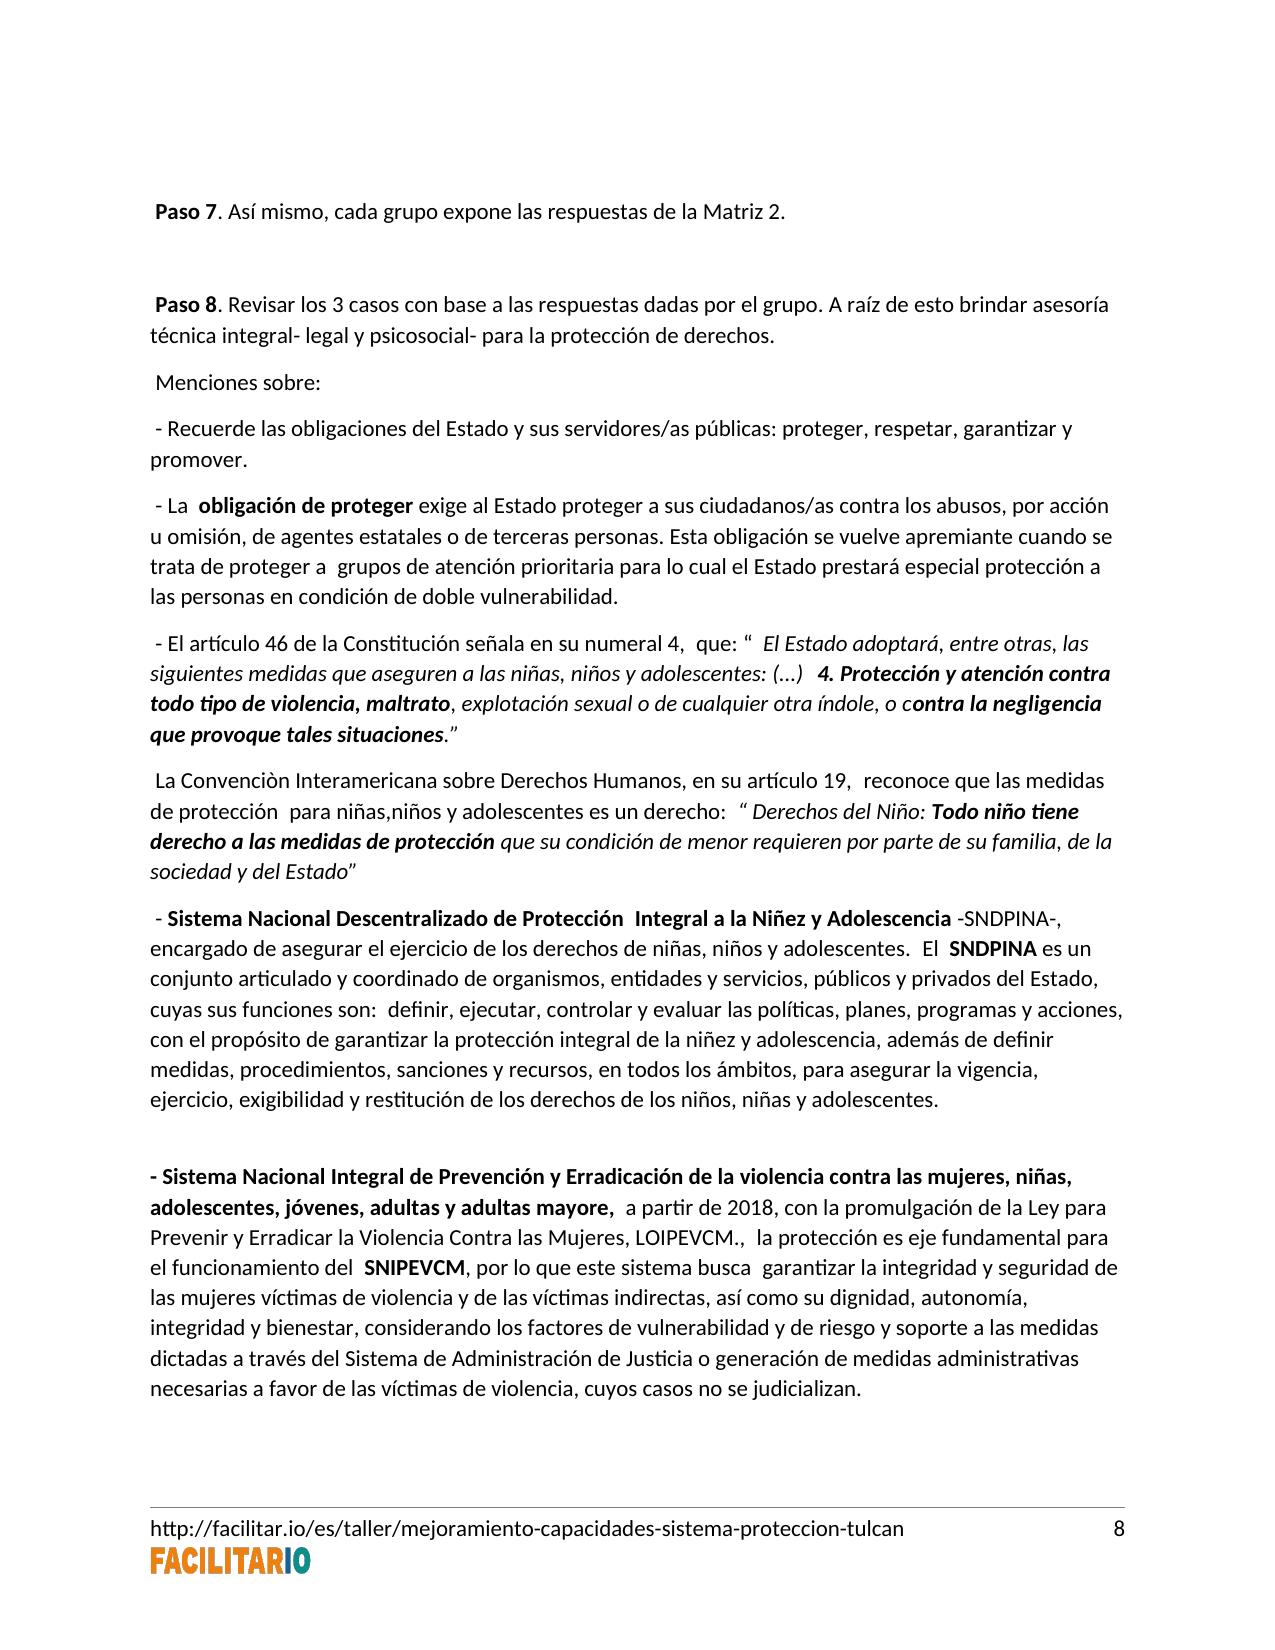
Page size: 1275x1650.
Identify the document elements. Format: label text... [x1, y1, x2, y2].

text - El artículo 46 de la Constitución señala en su numeral 4, que: “ El Estado adoptará, entre otras, las siguientes medidas que aseguren a las niñas, niños y adolescentes: (...) 4. Protección y atención contra todo tipo de violencia, maltrato, explotación sexual o de cualquier otra índole, o contra la negligencia que provoque tales situaciones.” [150, 629, 1125, 748]
text - Sistema Nacional Descentralizado de Protección Integral a la Niñez y Adolescencia -SNDPINA-, encargado de asegurar el ejercicio de los derechos de niñas, niños y adolescentes. El SNDPINA es un conjunto articulado y coordinado de organismos, entidades y servicios, públicos y privados del Estado, cuyas sus funciones son: definir, ejecutar, controlar y evaluar las políticas, planes, programas y acciones, con el propósito de garantizar la protección integral de la niñez y adolescencia, además de definir medidas, procedimientos, sanciones y recursos, en todos los ámbitos, para asegurar la vigencia, ejercicio, exigibilidad y restitución de los derechos de los niños, niñas y adolescentes. [150, 904, 1125, 1113]
text - Recuerde las obligaciones del Estado y sus servidores/as públicas: proteger, respetar, garantizar y promover. [150, 414, 1125, 473]
text - La obligación de proteger exige al Estado proteger a sus ciudadanos/as contra los abusos, por acción u omisión, de agentes estatales o de terceras personas. Esta obligación se vuelve apremiante cuando se trata de proteger a grupos de atención prioritaria para lo cual el Estado prestará especial protección a las personas en condición de doble vulnerabilidad. [150, 492, 1125, 610]
picture [145, 1544, 315, 1576]
text Paso 8. Revisar los 3 casos con base a las respuestas dadas por el grupo. A raíz de esto brindar asesoría técnica integral- legal y psicosocial- para la protección de derechos. [150, 291, 1125, 349]
text La Convenciòn Interamericana sobre Derechos Humanos, en su artículo 19, reconoce que las medidas de protección para niñas,niños y adolescentes es un derecho: “ Derechos del Niño: Todo niño tiene derecho a las medidas de protección que su condición de menor requieren por parte de su familia, de la sociedad y del Estado” [150, 767, 1125, 885]
text Menciones sobre: [150, 368, 1125, 396]
text Paso 7. Así mismo, cada grupo expone las respuestas de la Matriz 2. [150, 197, 1125, 225]
text - Sistema Nacional Integral de Prevención y Erradicación de la violencia contra las mujeres, niñas, adolescentes, jóvenes, adultas y adultas mayore, a partir de 2018, con la promulgación de la Ley para Prevenir y Erradicar la Violencia Contra las Mujeres, LOIPEVCM., la protección es eje fundamental para el funcionamiento del SNIPEVCM, por lo que este sistema busca garantizar la integridad y seguridad de las mujeres víctimas de violencia y de las víctimas indirectas, así como su dignidad, autonomía, integridad y bienestar, considerando los factores de vulnerabilidad y de riesgo y soporte a las medidas dictadas a través del Sistema de Administración de Justicia o generación de medidas administrativas necesarias a favor de las víctimas de violencia, cuyos casos no se judicializan. [150, 1132, 1125, 1402]
